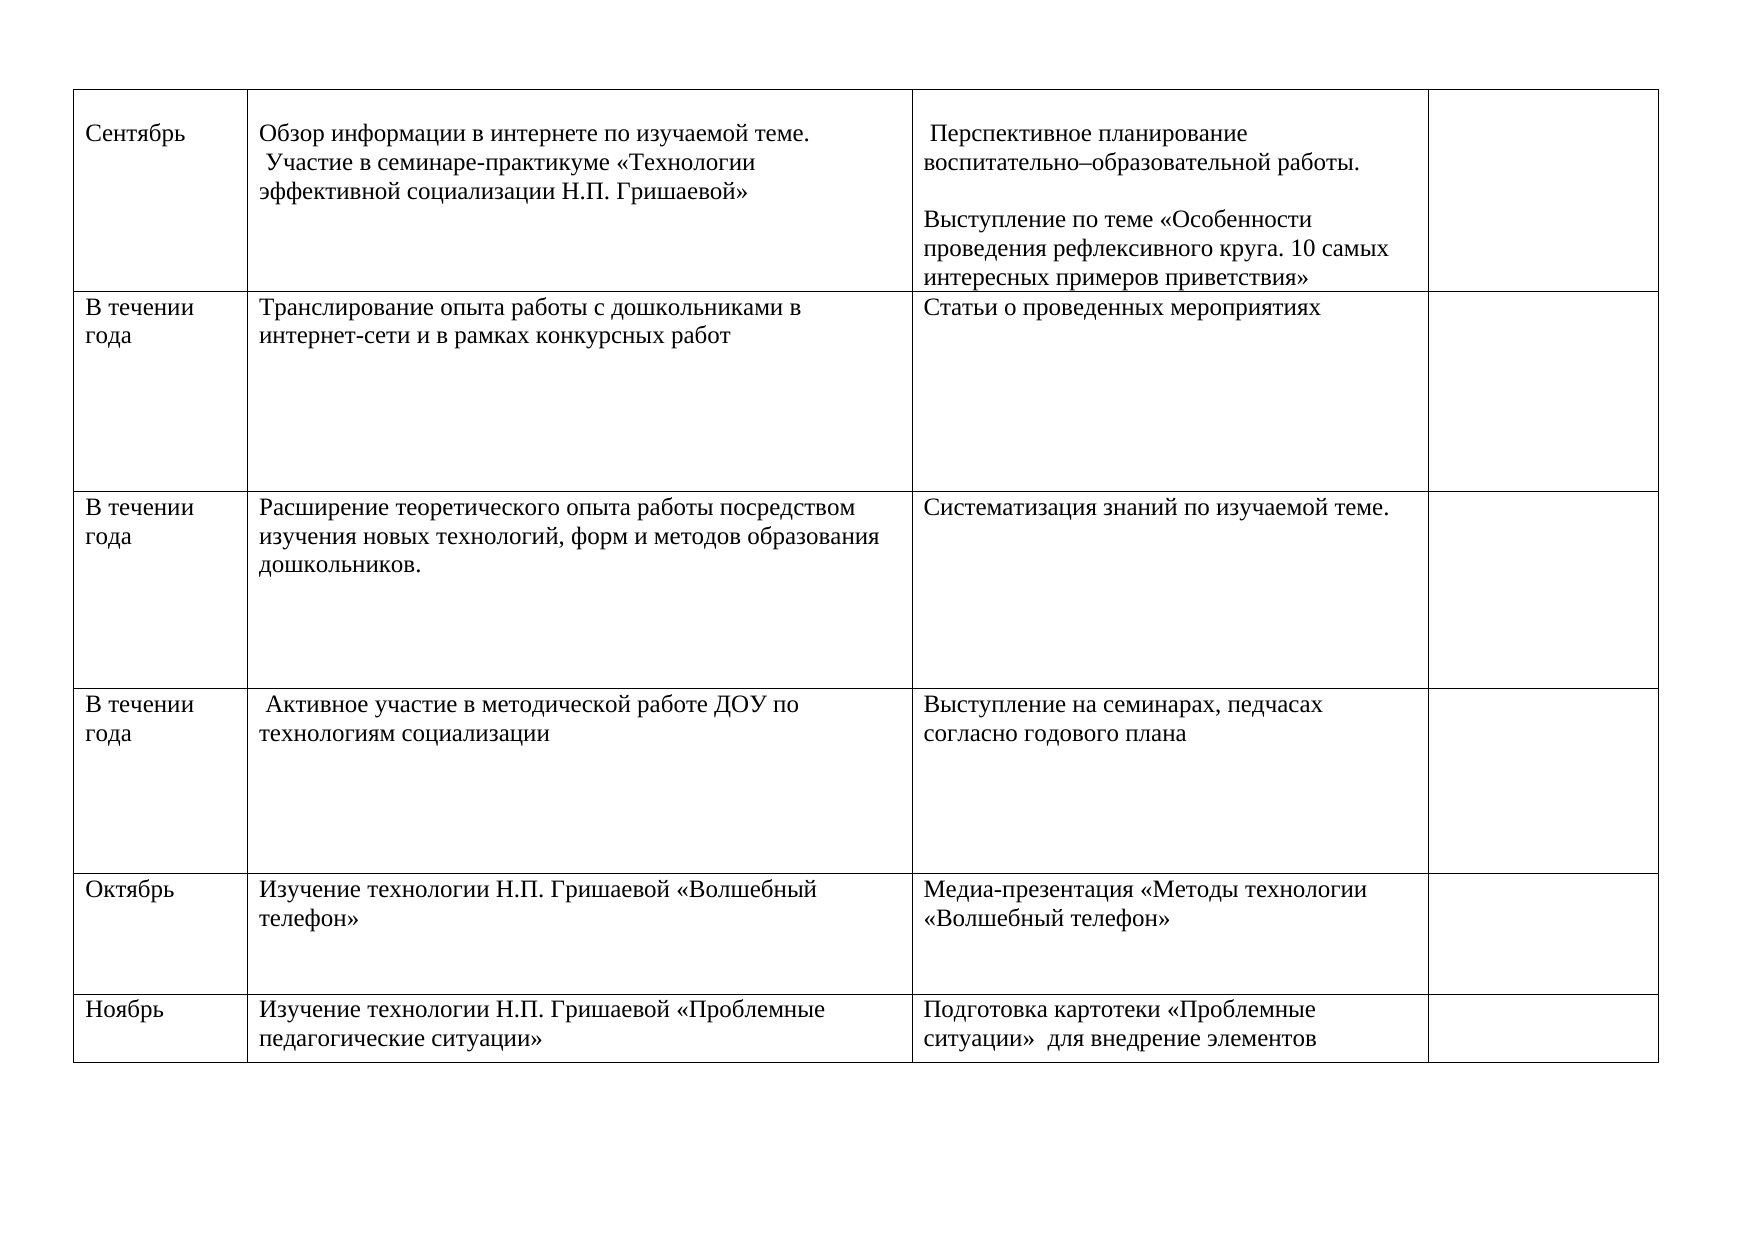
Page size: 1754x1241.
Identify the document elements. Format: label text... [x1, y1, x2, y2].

table_cell [1429, 995, 1658, 1062]
table_cell Ноябрь [74, 995, 247, 1062]
table_cell Сентябрь [74, 90, 247, 291]
table_cell Обзор информации в интернете по изучаемой теме. Участие в семинаре-практикуме «Технологии эффективной социализации Н.П. Гришаевой» [248, 90, 912, 291]
table_cell Октябрь [74, 874, 247, 993]
table_cell Транслирование опыта работы с дошкольниками в интернет-сети и в рамках конкурсных работ [248, 292, 912, 491]
table_cell Активное участие в методической работе ДОУ по технологиям социализации [248, 689, 912, 873]
table_cell Медиа-презентация «Методы технологии «Волшебный телефон» [913, 874, 1428, 993]
table_cell Выступление на семинарах, педчасах согласно годового плана [913, 689, 1428, 873]
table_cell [248, 995, 912, 1062]
table_cell Перспективное планирование воспитательно–образовательной работы. Выступление по теме «Особенности проведения рефлексивного круга. 10 самых интересных примеров приветствия» [913, 90, 1428, 291]
table_cell Систематизация знаний по изучаемой теме. [913, 492, 1428, 688]
table_cell В течении года [74, 492, 247, 688]
table_cell В течении года [74, 292, 247, 491]
table_cell Расширение теоретического опыта работы посредством изучения новых технологий, форм и методов образования дошкольников. [248, 492, 912, 688]
table_cell [1429, 874, 1658, 993]
table_cell [1429, 292, 1658, 491]
table_cell [1429, 689, 1658, 873]
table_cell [913, 995, 1428, 1062]
table_cell Статьи о проведенных мероприятиях [913, 292, 1428, 491]
table_cell Изучение технологии Н.П. Гришаевой «Волшебный телефон» [248, 874, 912, 993]
table_cell В течении года [74, 689, 247, 873]
table_cell [1429, 90, 1658, 291]
table_cell [1429, 492, 1658, 688]
